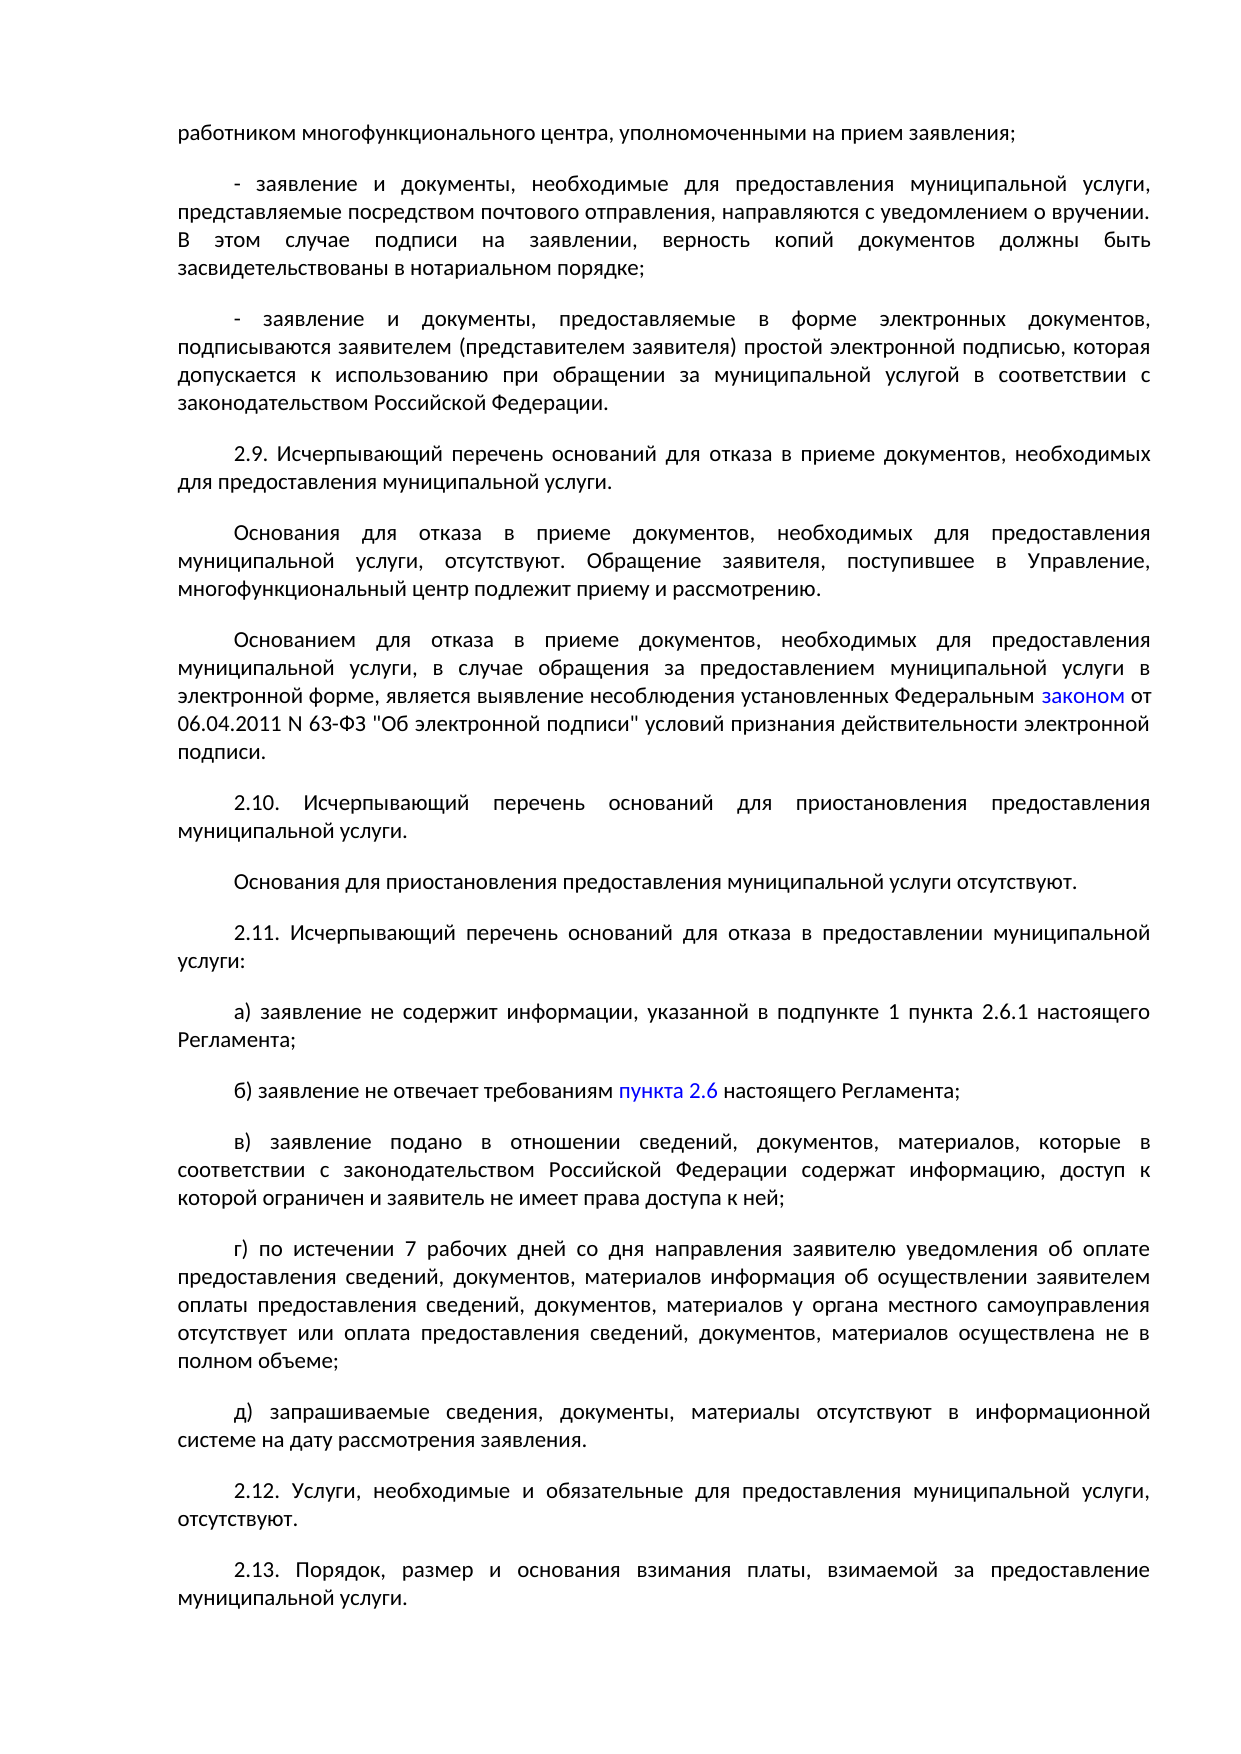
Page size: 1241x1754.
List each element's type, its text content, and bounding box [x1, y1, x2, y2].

text Основания для приостановления предоставления муниципальной услуги отсутствуют. [177, 867, 1152, 895]
text б) заявление не отвечает требованиям пункта 2.6 настоящего Регламента; [177, 1076, 1152, 1104]
text г) по истечении 7 рабочих дней со дня направления заявителю уведомления об оплате предоставления сведений, документов, материалов информация об осуществлении заявителем оплаты предоставления сведений, документов, материалов у органа местного самоуправления отсутствует или оплата предоставления сведений, документов, материалов осуществлена не в полном объеме; [177, 1234, 1152, 1374]
text в) заявление подано в отношении сведений, документов, материалов, которые в соответствии с законодательством Российской Федерации содержат информацию, доступ к которой ограничен и заявитель не имеет права доступа к ней; [177, 1127, 1152, 1211]
text 2.11. Исчерпывающий перечень оснований для отказа в предоставлении муниципальной услуги: [177, 918, 1152, 974]
text - заявление и документы, необходимые для предоставления муниципальной услуги, представляемые посредством почтового отправления, направляются с уведомлением о вручении. В этом случае подписи на заявлении, верность копий документов должны быть засвидетельствованы в нотариальном порядке; [177, 169, 1152, 281]
text 2.12. Услуги, необходимые и обязательные для предоставления муниципальной услуги, отсутствуют. [177, 1476, 1152, 1532]
text д) запрашиваемые сведения, документы, материалы отсутствуют в информационной системе на дату рассмотрения заявления. [177, 1397, 1152, 1453]
text Основанием для отказа в приеме документов, необходимых для предоставления муниципальной услуги, в случае обращения за предоставлением муниципальной услуги в электронной форме, является выявление несоблюдения установленных Федеральным законом от 06.04.2011 N 63-ФЗ "Об электронной подписи" условий признания действительности электронной подписи. [177, 625, 1152, 765]
text 2.13. Порядок, размер и основания взимания платы, взимаемой за предоставление муниципальной услуги. [177, 1555, 1152, 1611]
text а) заявление не содержит информации, указанной в подпункте 1 пункта 2.6.1 настоящего Регламента; [177, 997, 1152, 1053]
text 2.10. Исчерпывающий перечень оснований для приостановления предоставления муниципальной услуги. [177, 788, 1152, 844]
text Основания для отказа в приеме документов, необходимых для предоставления муниципальной услуги, отсутствуют. Обращение заявителя, поступившее в Управление, многофункциональный центр подлежит приему и рассмотрению. [177, 518, 1152, 602]
text 2.9. Исчерпывающий перечень оснований для отказа в приеме документов, необходимых для предоставления муниципальной услуги. [177, 439, 1152, 495]
text - заявление и документы, предоставляемые в форме электронных документов, подписываются заявителем (представителем заявителя) простой электронной подписью, которая допускается к использованию при обращении за муниципальной услугой в соответствии с законодательством Российской Федерации. [177, 304, 1152, 416]
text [177, 118, 1152, 146]
